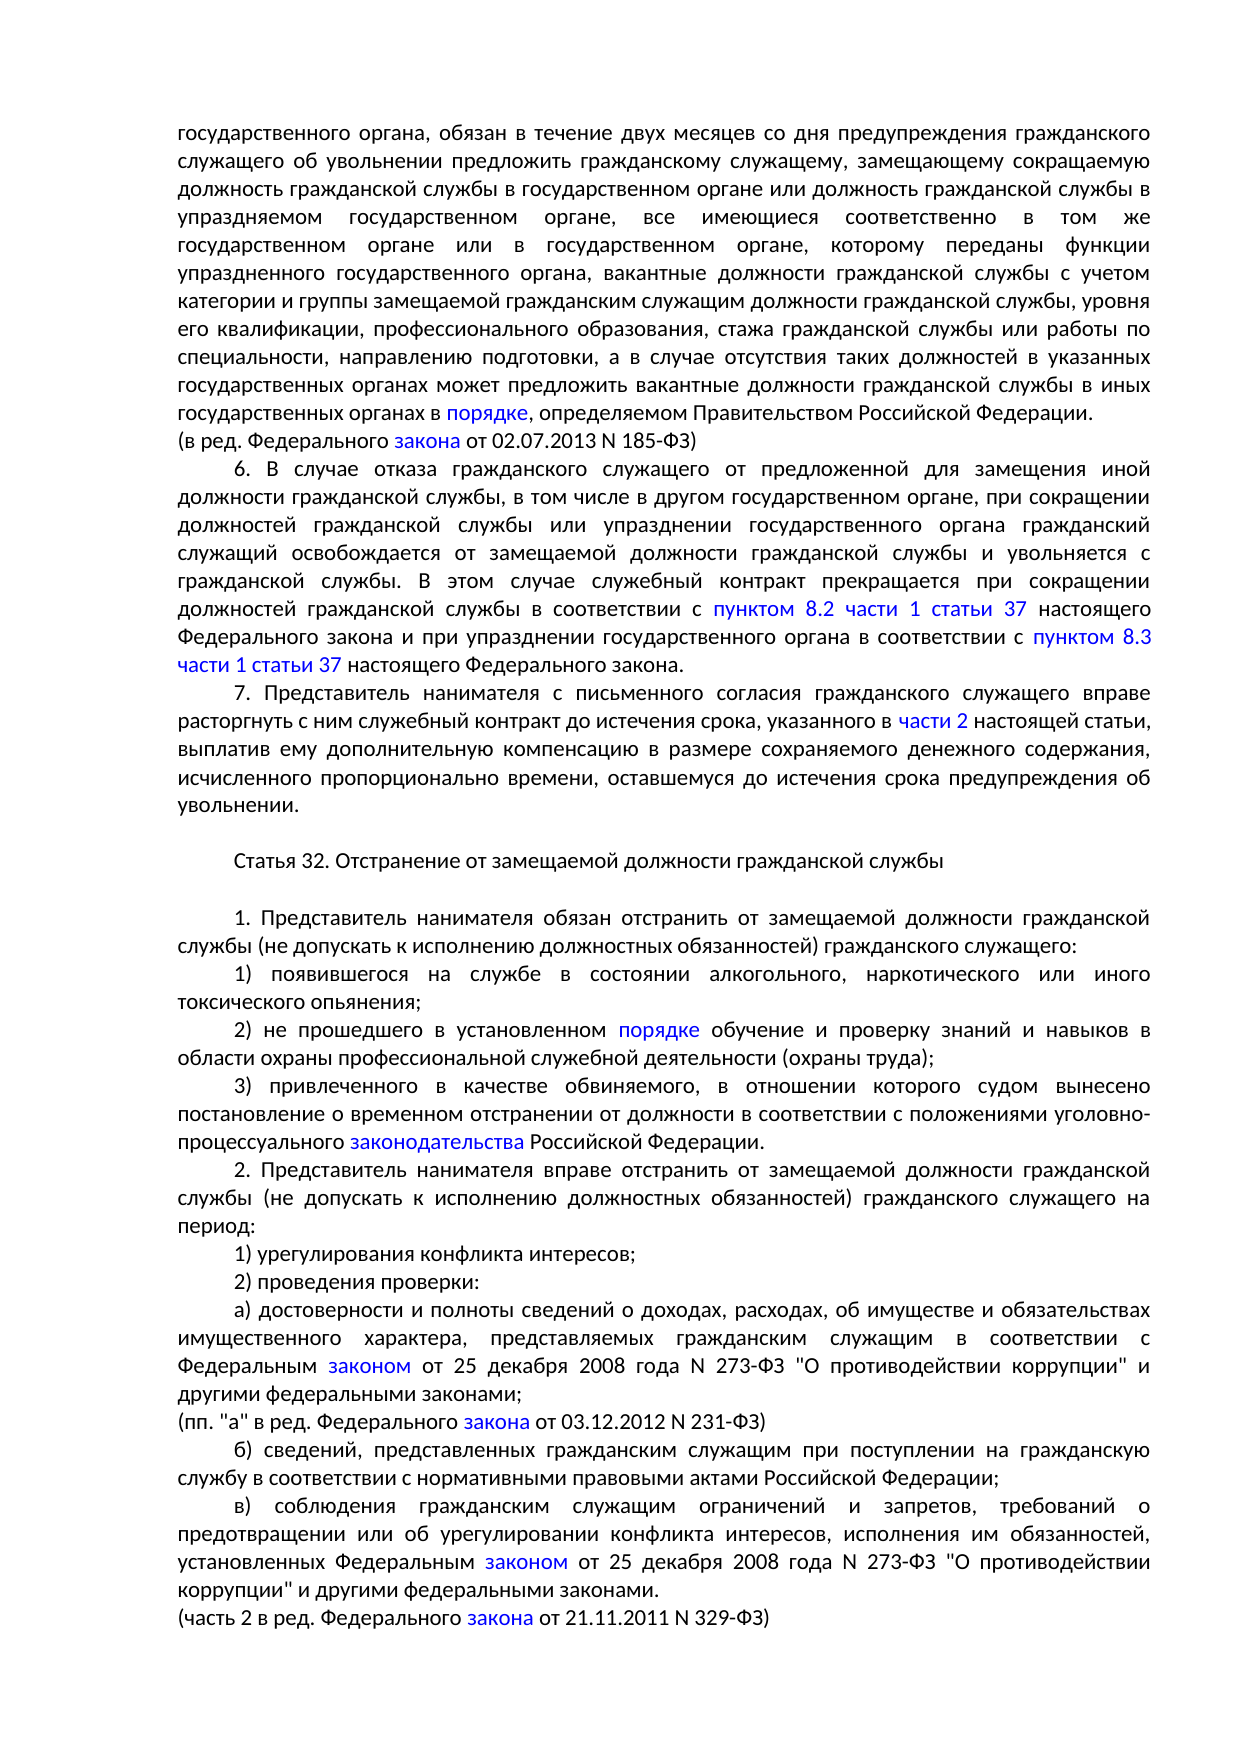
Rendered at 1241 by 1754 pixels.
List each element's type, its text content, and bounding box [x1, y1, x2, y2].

text б) сведений, представленных гражданским служащим при поступлении на гражданскую службу в соответствии с нормативными правовыми актами Российской Федерации; [177, 1435, 1152, 1491]
text 2) не прошедшего в установленном порядке обучение и проверку знаний и навыков в области охраны профессиональной служебной деятельности (охраны труда); [177, 1015, 1152, 1071]
text (пп. "а" в ред. Федерального закона от 03.12.2012 N 231-ФЗ) [177, 1407, 1152, 1435]
text Статья 32. Отстранение от замещаемой должности гражданской службы [177, 847, 1152, 875]
text 3) привлеченного в качестве обвиняемого, в отношении которого судом вынесено постановление о временном отстранении от должности в соответствии с положениями уголовно-процессуального законодательства Российской Федерации. [177, 1071, 1152, 1155]
text 6. В случае отказа гражданского служащего от предложенной для замещения иной должности гражданской службы, в том числе в другом государственном органе, при сокращении должностей гражданской службы или упразднении государственного органа гражданский служащий освобождается от замещаемой должности гражданской службы и увольняется с гражданской службы. В этом случае служебный контракт прекращается при сокращении должностей гражданской службы в соответствии с пунктом 8.2 части 1 статьи 37 настоящего Федерального закона и при упразднении государственного органа в соответствии с пунктом 8.3 части 1 статьи 37 настоящего Федерального закона. [177, 454, 1152, 678]
text (часть 2 в ред. Федерального закона от 21.11.2011 N 329-ФЗ) [177, 1603, 1152, 1631]
text 1. Представитель нанимателя обязан отстранить от замещаемой должности гражданской службы (не допускать к исполнению должностных обязанностей) гражданского служащего: [177, 903, 1152, 959]
text а) достоверности и полноты сведений о доходах, расходах, об имуществе и обязательствах имущественного характера, представляемых гражданским служащим в соответствии с Федеральным законом от 25 декабря 2008 года N 273-ФЗ "О противодействии коррупции" и другими федеральными законами; [177, 1295, 1152, 1407]
text в) соблюдения гражданским служащим ограничений и запретов, требований о предотвращении или об урегулировании конфликта интересов, исполнения им обязанностей, установленных Федеральным законом от 25 декабря 2008 года N 273-ФЗ "О противодействии коррупции" и другими федеральными законами. [177, 1491, 1152, 1603]
text (в ред. Федерального закона от 02.07.2013 N 185-ФЗ) [177, 426, 1152, 454]
text 2. Представитель нанимателя вправе отстранить от замещаемой должности гражданской службы (не допускать к исполнению должностных обязанностей) гражданского служащего на период: [177, 1155, 1152, 1239]
text 7. Представитель нанимателя с письменного согласия гражданского служащего вправе расторгнуть с ним служебный контракт до истечения срока, указанного в части 2 настоящей статьи, выплатив ему дополнительную компенсацию в размере сохраняемого денежного содержания, исчисленного пропорционально времени, оставшемуся до истечения срока предупреждения об увольнении. [177, 678, 1152, 819]
text 2) проведения проверки: [177, 1267, 1152, 1295]
text 1) появившегося на службе в состоянии алкогольного, наркотического или иного токсического опьянения; [177, 959, 1152, 1015]
text 1) урегулирования конфликта интересов; [177, 1239, 1152, 1267]
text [177, 118, 1152, 426]
